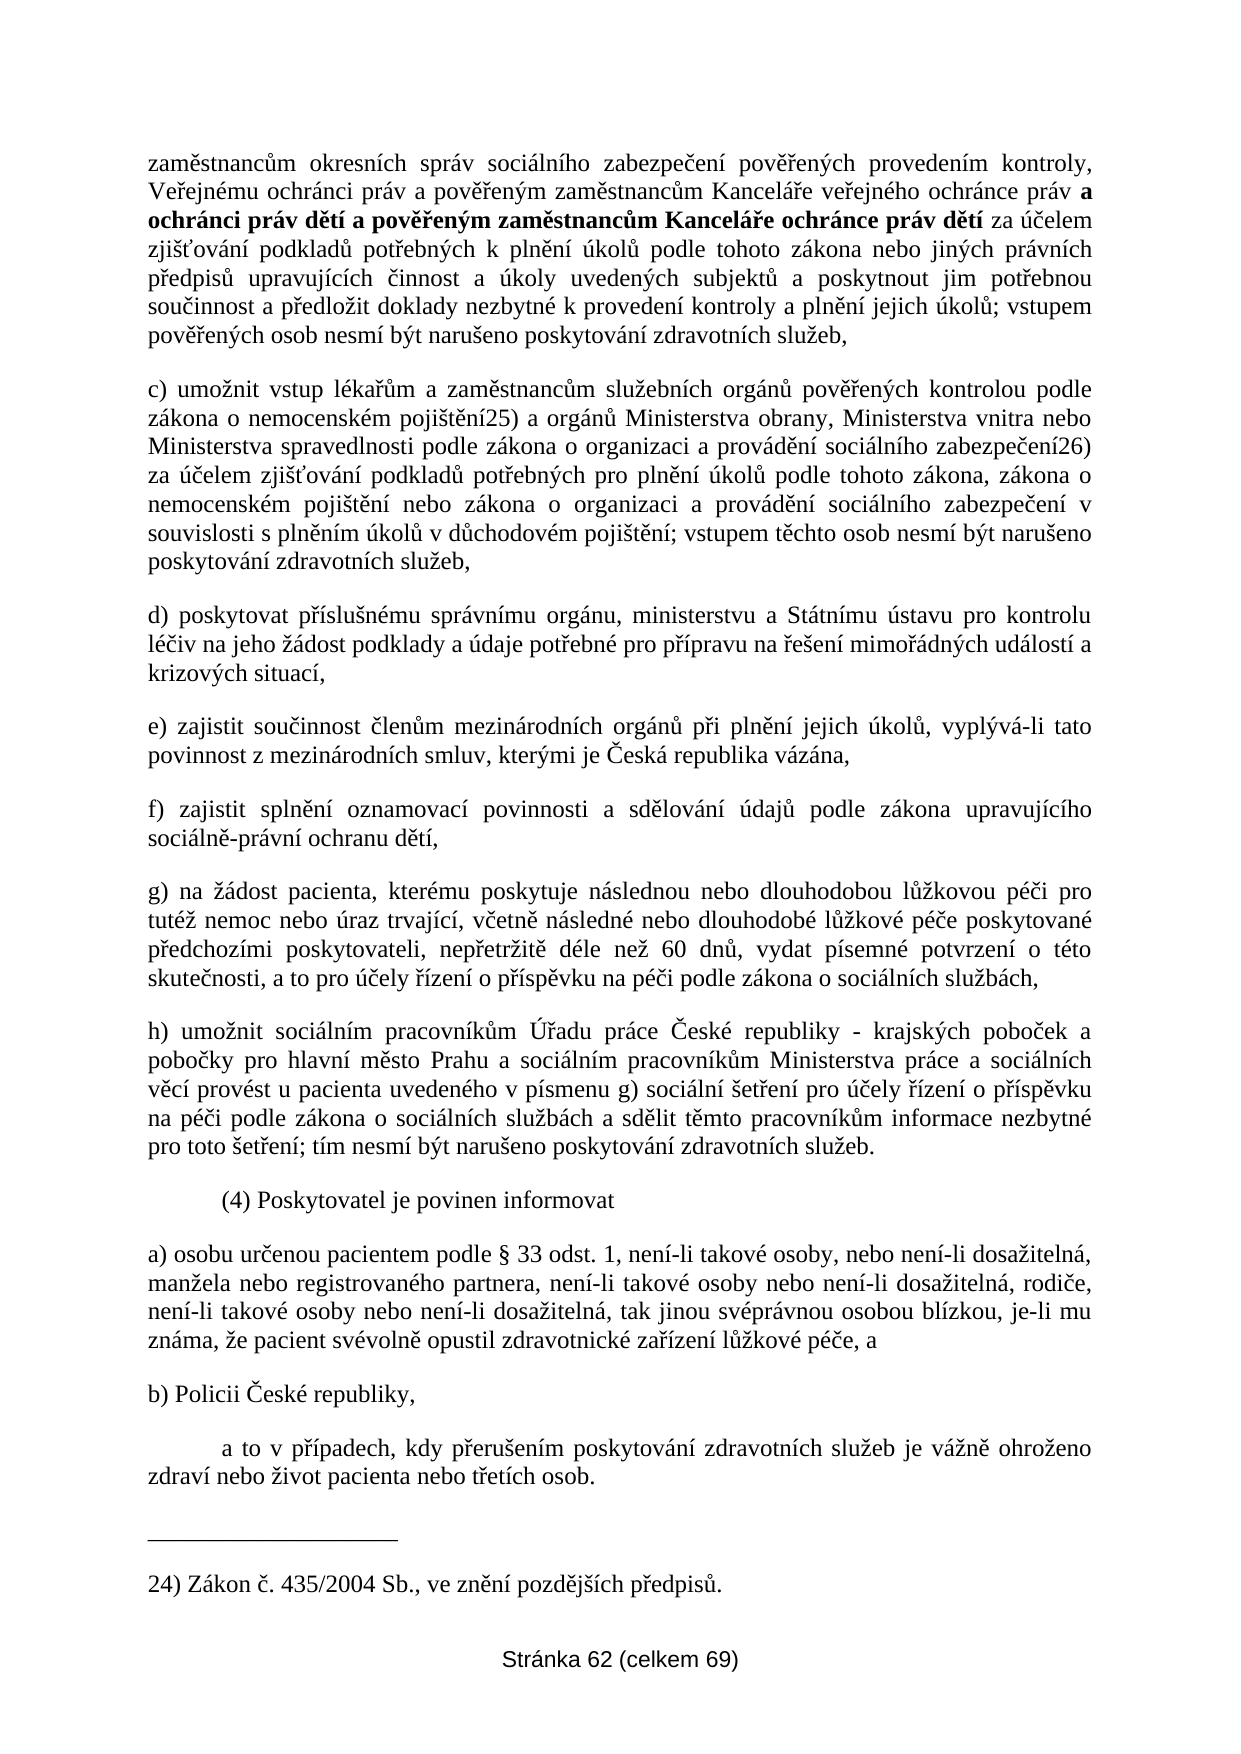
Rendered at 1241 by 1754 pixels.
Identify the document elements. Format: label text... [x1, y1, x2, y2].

text e) zajistit součinnost členům mezinárodních orgánů při plnění jejich úkolů, vyplývá-li tato povinnost z mezinárodních smluv, kterými je Česká republika vázána, [148, 711, 1093, 769]
text g) na žádost pacienta, kterému poskytuje následnou nebo dlouhodobou lůžkovou péči pro tutéž nemoc nebo úraz trvající, včetně následné nebo dlouhodobé lůžkové péče poskytované předchozími poskytovateli, nepřetržitě déle než 60 dnů, vydat písemné potvrzení o této skutečnosti, a to pro účely řízení o příspěvku na péči podle zákona o sociálních službách, [148, 876, 1093, 991]
text 24) Zákon č. 435/2004 Sb., ve znění pozdějších předpisů. [148, 1569, 1093, 1598]
text a to v případech, kdy přerušením poskytování zdravotních služeb je vážně ohroženo zdraví nebo život pacienta nebo třetích osob. [148, 1433, 1093, 1490]
text b) Policii České republiky, [148, 1379, 1093, 1408]
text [148, 148, 1093, 349]
text f) zajistit splnění oznamovací povinnosti a sdělování údajů podle zákona upravujícího sociálně-právní ochranu dětí, [148, 794, 1093, 851]
text d) poskytovat příslušnému správnímu orgánu, ministerstvu a Státnímu ústavu pro kontrolu léčiv na jeho žádost podklady a údaje potřebné pro přípravu na řešení mimořádných událostí a krizových situací, [148, 600, 1093, 686]
text c) umožnit vstup lékařům a zaměstnancům služebních orgánů pověřených kontrolou podle zákona o nemocenském pojištění25) a orgánů Ministerstva obrany, Ministerstva vnitra nebo Ministerstva spravedlnosti podle zákona o organizaci a provádění sociálního zabezpečení26) za účelem zjišťování podkladů potřebných pro plnění úkolů podle tohoto zákona, zákona o nemocenském pojištění nebo zákona o organizaci a provádění sociálního zabezpečení v souvislosti s plněním úkolů v důchodovém pojištění; vstupem těchto osob nesmí být narušeno poskytování zdravotních služeb, [148, 374, 1093, 575]
text h) umožnit sociálním pracovníkům Úřadu práce České republiky - krajských poboček a pobočky pro hlavní město Prahu a sociálním pracovníkům Ministerstva práce a sociálních věcí provést u pacienta uvedeného v písmenu g) sociální šetření pro účely řízení o příspěvku na péči podle zákona o sociálních službách a sdělit těmto pracovníkům informace nezbytné pro toto šetření; tím nesmí být narušeno poskytování zdravotních služeb. [148, 1016, 1093, 1160]
text (4) Poskytovatel je povinen informovat [148, 1185, 1093, 1214]
text a) osobu určenou pacientem podle § 33 odst. 1, není-li takové osoby, nebo není-li dosažitelná, manžela nebo registrovaného partnera, není-li takové osoby nebo není-li dosažitelná, rodiče, není-li takové osoby nebo není-li dosažitelná, tak jinou svéprávnou osobou blízkou, je-li mu známa, že pacient svévolně opustil zdravotnické zařízení lůžkové péče, a [148, 1239, 1093, 1354]
text ____________________ [148, 1515, 1093, 1544]
